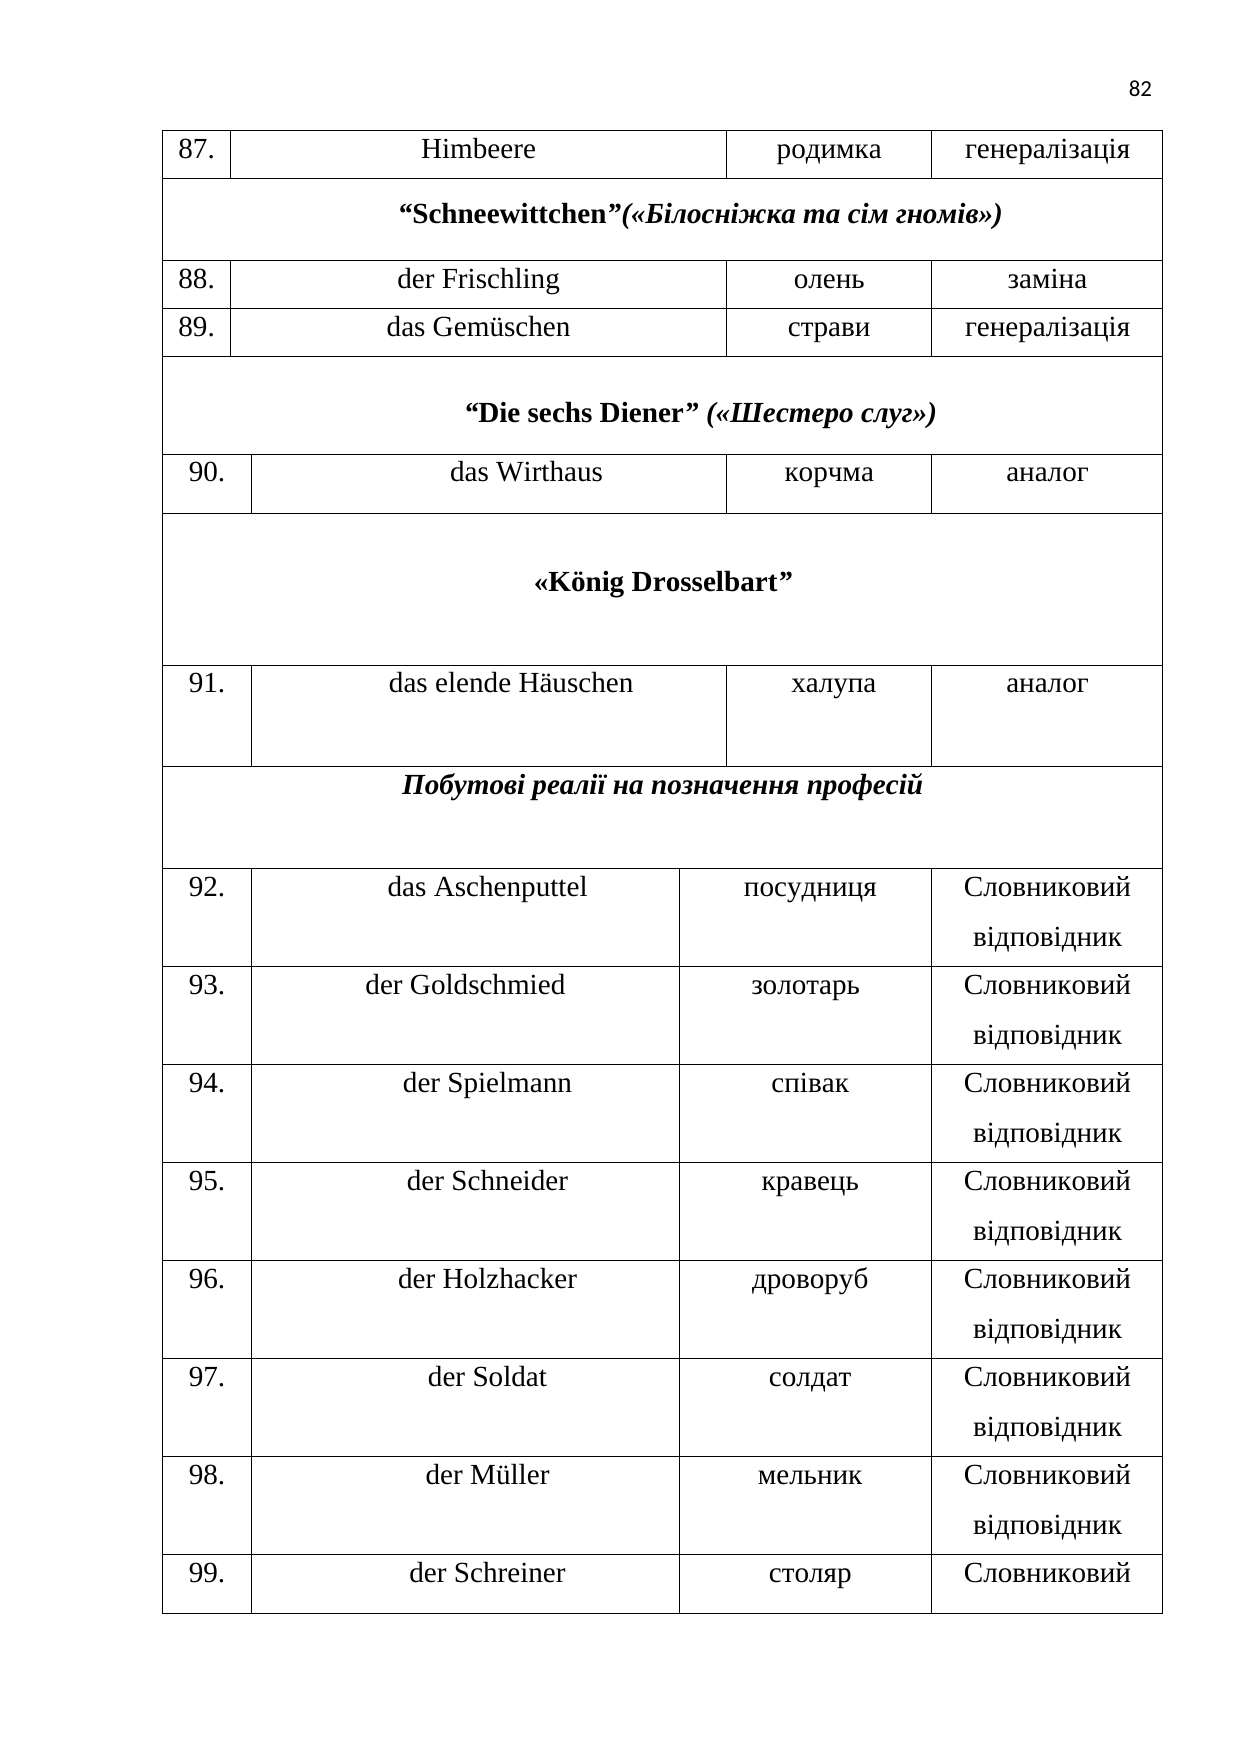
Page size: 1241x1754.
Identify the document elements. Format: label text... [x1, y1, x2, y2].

table_cell корчма [727, 455, 931, 513]
table_cell der Frischling [231, 261, 726, 308]
table_cell der Schneider [252, 1163, 679, 1260]
table_cell кравець [680, 1163, 931, 1260]
table_cell золотарь [680, 967, 931, 1064]
table_cell Himbeere [231, 131, 726, 177]
table_cell 87. [163, 131, 230, 177]
table_cell дроворуб [680, 1261, 931, 1358]
table_cell Словниковий відповідник [932, 1261, 1162, 1358]
table_cell халупа [727, 666, 931, 766]
table_cell мельник [680, 1457, 931, 1554]
table_cell аналог [932, 455, 1162, 513]
table_cell посудниця [680, 869, 931, 966]
table_cell 95. [163, 1163, 251, 1260]
table_cell Словниковий відповідник [932, 1457, 1162, 1554]
table_cell das Gemüschen [231, 309, 726, 356]
table_cell das Wirthaus [252, 455, 726, 513]
table_cell Словниковий відповідник [932, 1065, 1162, 1162]
table_cell Побутові реалії на позначення професій [163, 767, 1162, 868]
table_cell der Schreiner [252, 1555, 679, 1613]
table_cell das elende Häuschen [252, 666, 726, 766]
table_cell 88. [163, 261, 230, 308]
table_cell der Holzhacker [252, 1261, 679, 1358]
table_cell родимка [727, 131, 931, 177]
table_cell Словниковий відповідник [932, 869, 1162, 966]
table_cell 92. [163, 869, 251, 966]
table_cell Словниковий відповідник [932, 1359, 1162, 1456]
table_cell der Müller [252, 1457, 679, 1554]
table_cell der Spielmann [252, 1065, 679, 1162]
table_cell “Schneewittchen”(«Білосніжка та сім гномів») [163, 179, 1162, 260]
table_cell співак [680, 1065, 931, 1162]
table_cell «König Drosselbart” [163, 514, 1162, 664]
table_cell der Goldschmied [252, 967, 679, 1064]
table_cell генералізація [932, 309, 1162, 356]
table_cell Словниковий відповідник [932, 967, 1162, 1064]
table_cell 90. [163, 455, 251, 513]
table_cell 98. [163, 1457, 251, 1554]
table_cell 97. [163, 1359, 251, 1456]
table_cell солдат [680, 1359, 931, 1456]
table_cell 93. [163, 967, 251, 1064]
table_cell 94. [163, 1065, 251, 1162]
table_cell Словниковий відповідник [932, 1163, 1162, 1260]
table_cell генералізація [932, 131, 1162, 177]
table_cell “Die sechs Diener” («Шестеро слуг») [163, 357, 1162, 453]
table_cell аналог [932, 666, 1162, 766]
table_cell 91. [163, 666, 251, 766]
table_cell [932, 1555, 1162, 1613]
table_cell олень [727, 261, 931, 308]
table_cell der Soldat [252, 1359, 679, 1456]
table_cell das Aschenputtel [252, 869, 679, 966]
table_cell 89. [163, 309, 230, 356]
table_cell 99. [163, 1555, 251, 1613]
table_cell 96. [163, 1261, 251, 1358]
table_cell столяр [680, 1555, 931, 1613]
table_cell страви [727, 309, 931, 356]
table_cell заміна [932, 261, 1162, 308]
